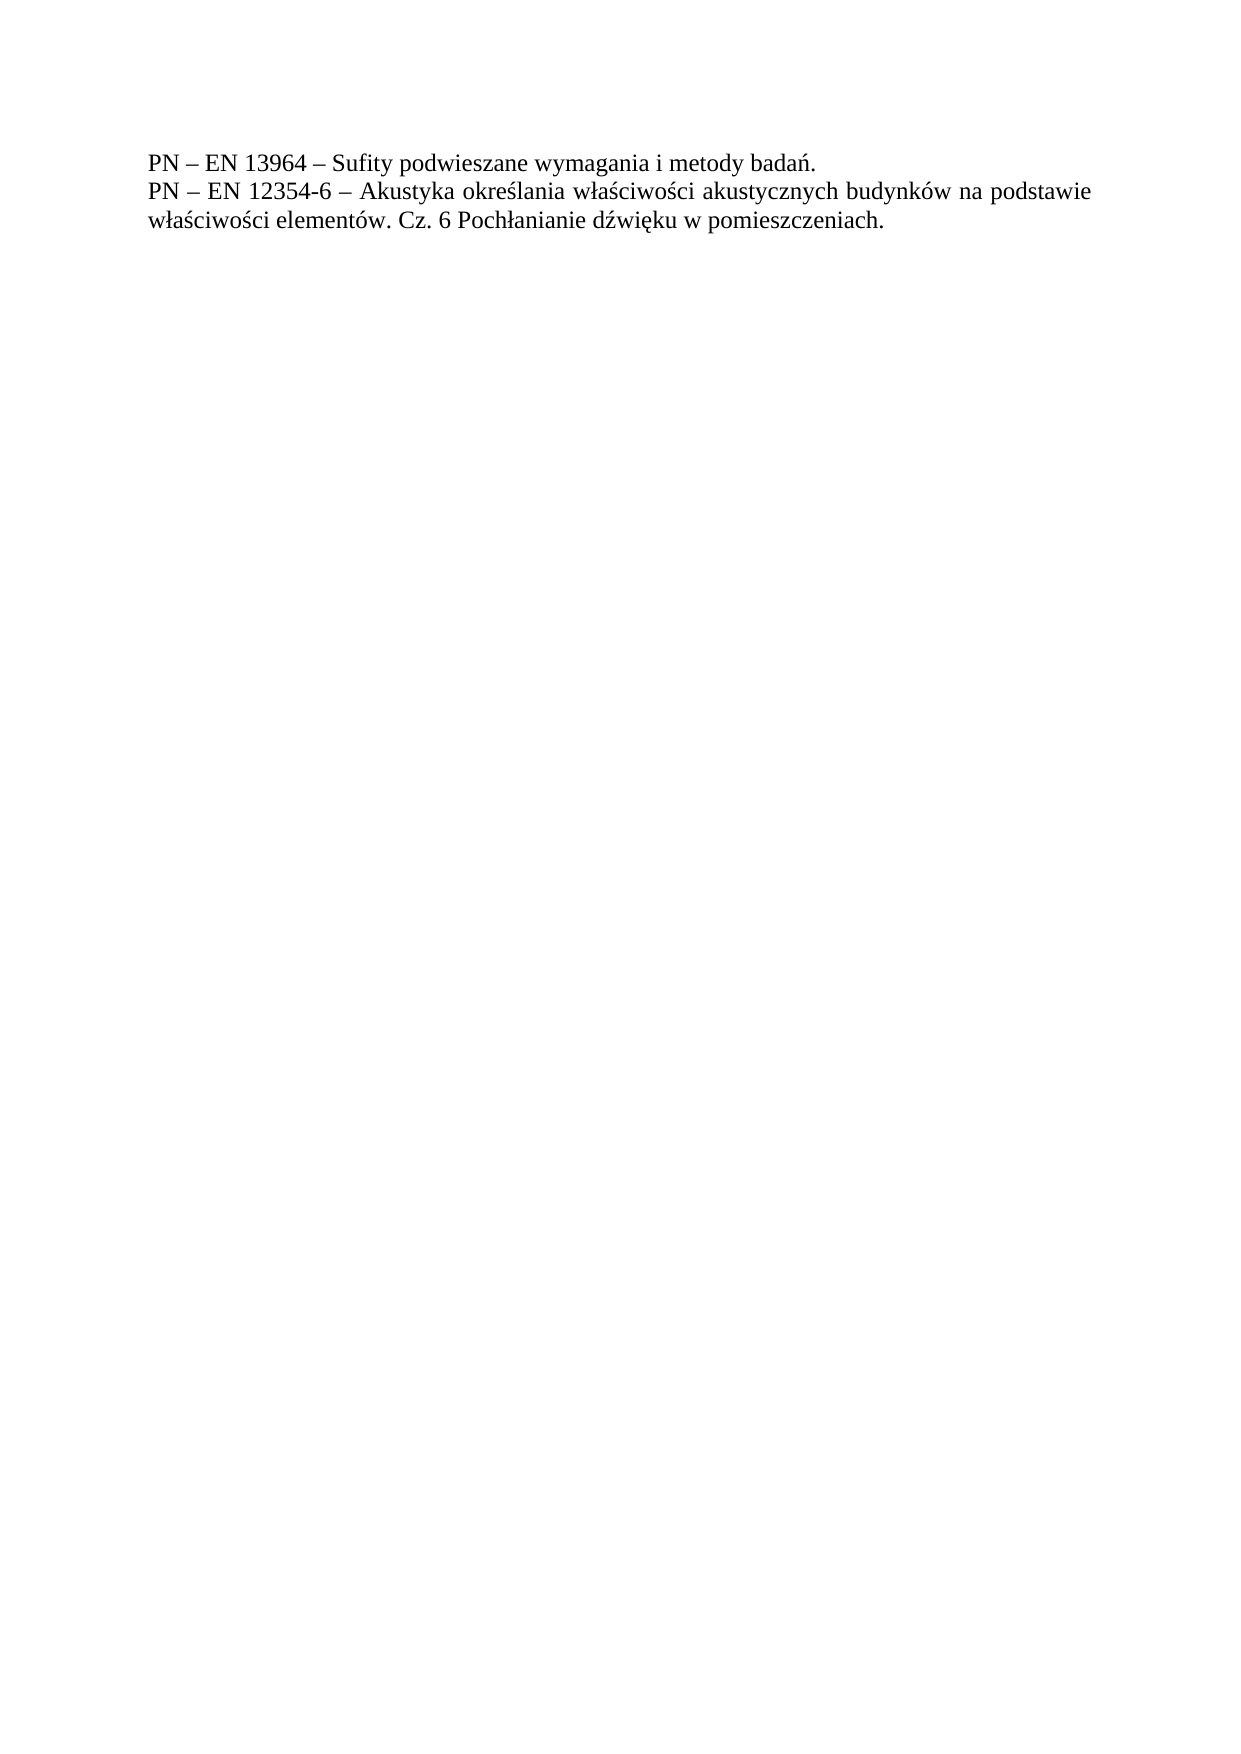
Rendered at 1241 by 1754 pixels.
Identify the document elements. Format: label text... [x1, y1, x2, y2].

text PN – EN 13964 – Sufity podwieszane wymagania i metody badań. [148, 148, 1093, 176]
text PN – EN 12354-6 – Akustyka określania właściwości akustycznych budynków na podstawie właściwości elementów. Cz. 6 Pochłanianie dźwięku w pomieszczeniach. [148, 176, 1093, 234]
